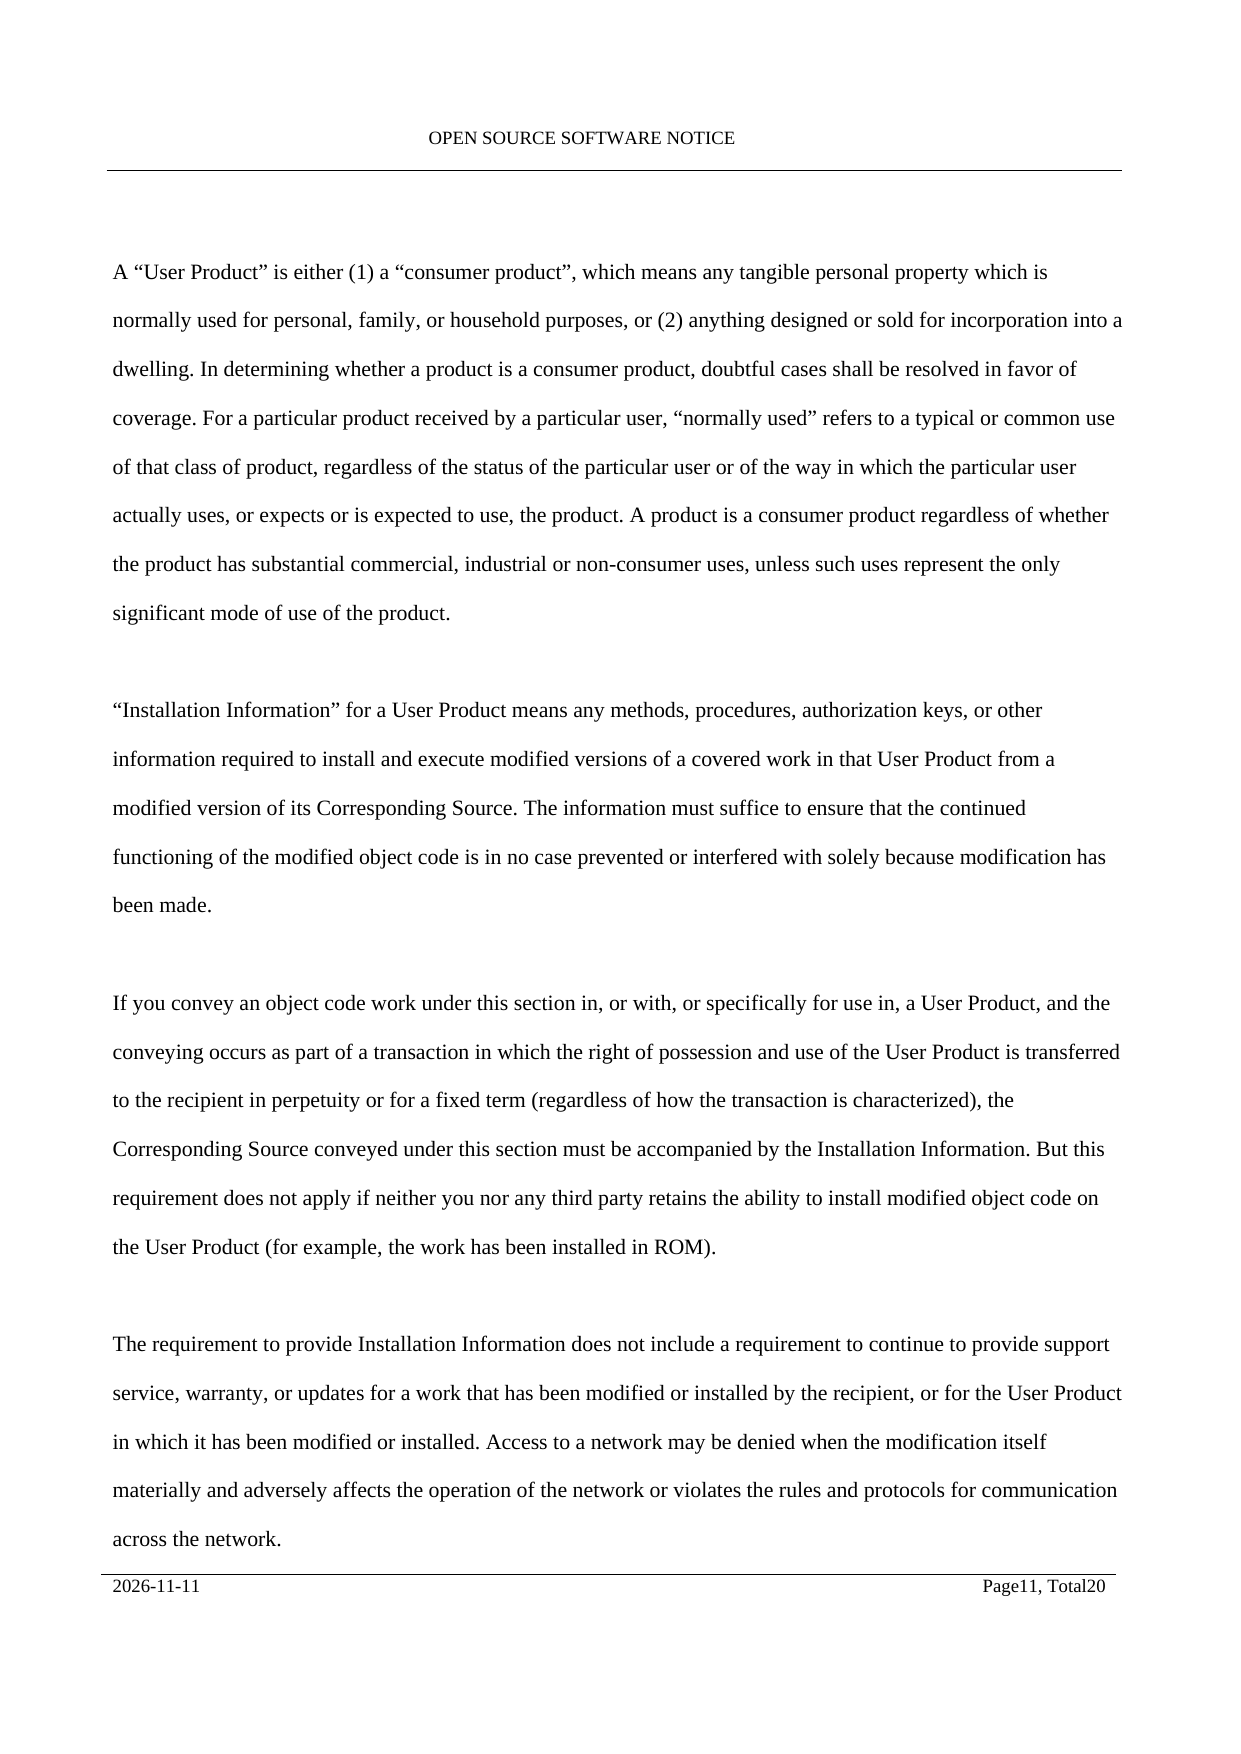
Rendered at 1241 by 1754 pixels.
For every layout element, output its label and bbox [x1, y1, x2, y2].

text [112, 206, 1128, 1555]
